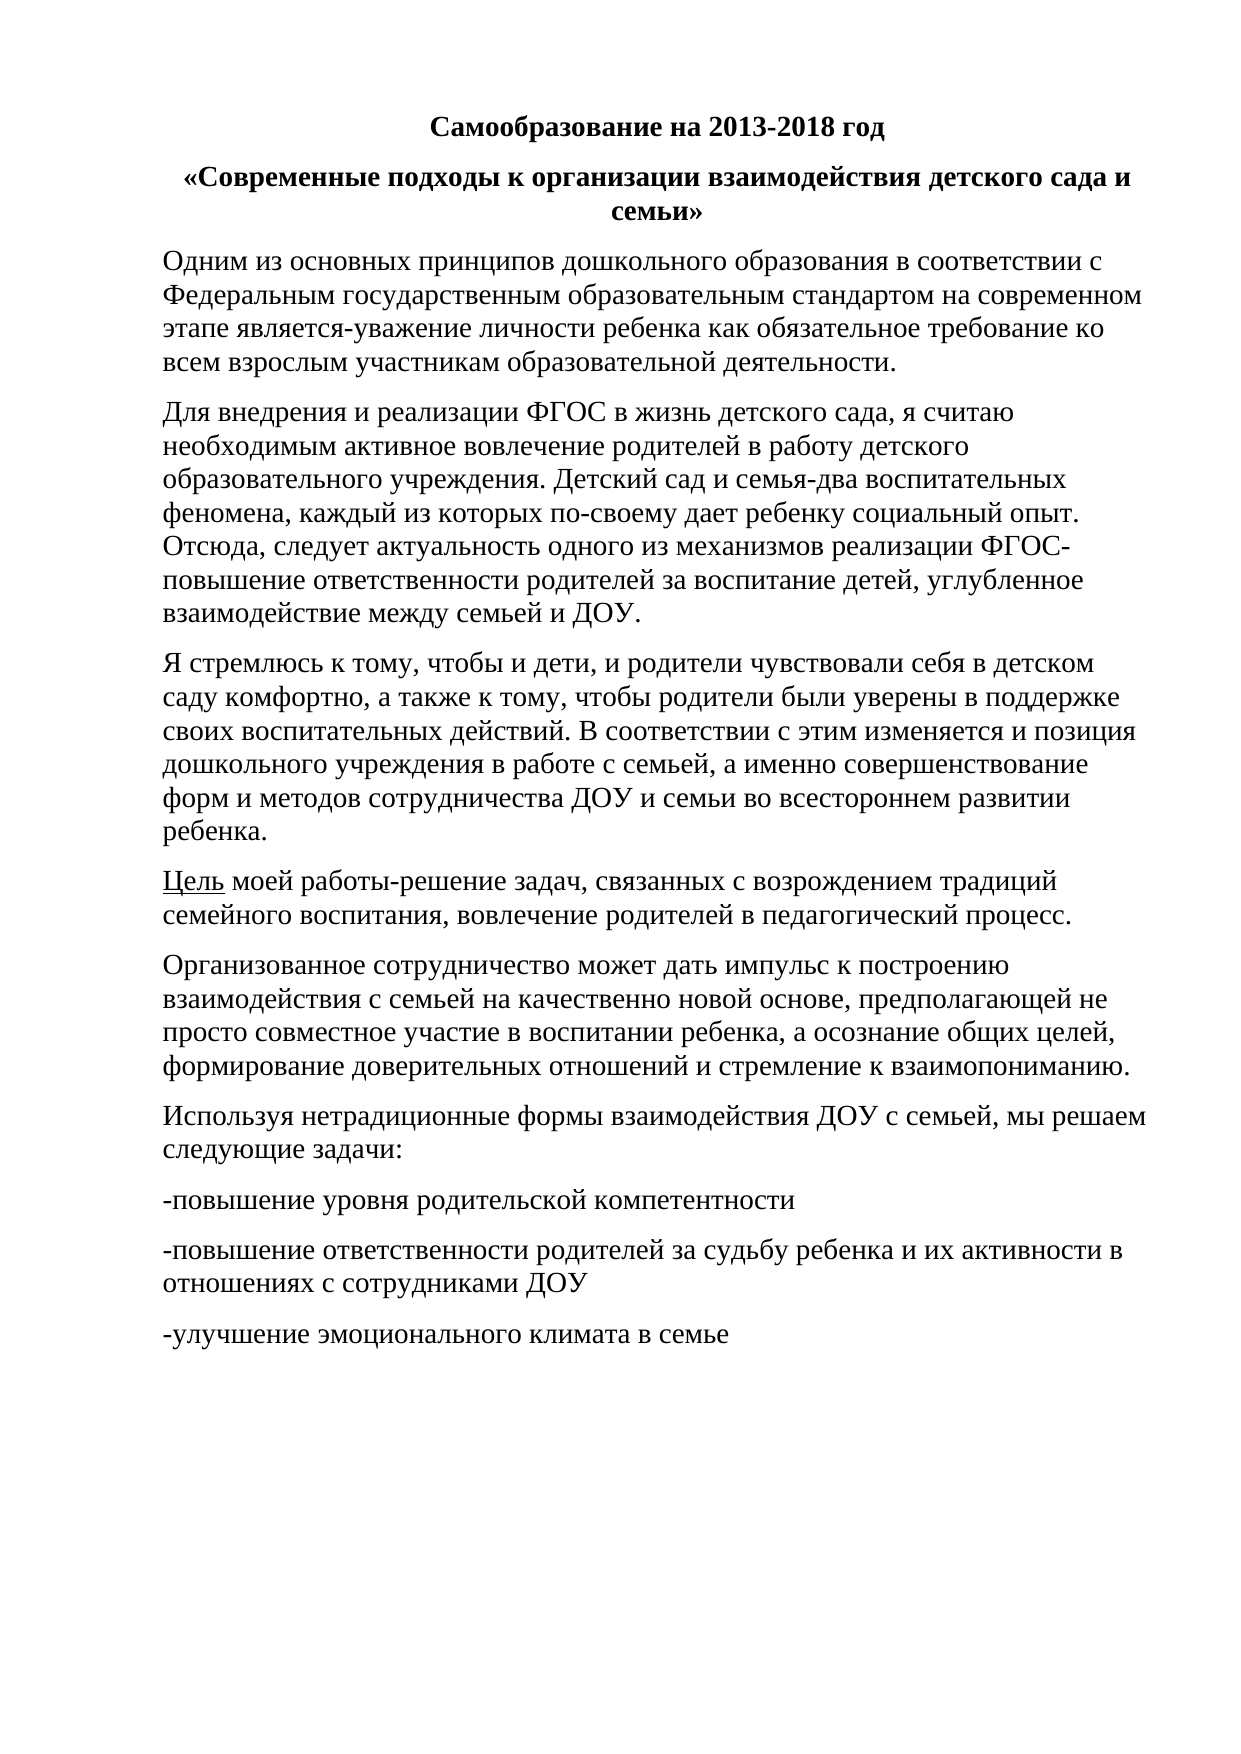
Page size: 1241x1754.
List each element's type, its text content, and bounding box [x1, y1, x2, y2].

text Используя нетрадиционные формы взаимодействия ДОУ с семьей, мы решаем следующие задачи: [162, 1098, 1152, 1165]
text -улучшение эмоционального климата в семье [162, 1316, 1152, 1349]
text Для внедрения и реализации ФГОС в жизнь детского сада, я считаю необходимым активное вовлечение родителей в работу детского образовательного учреждения. Детский сад и семья-два воспитательных феномена, каждый из которых по-своему дает ребенку социальный опыт. Отсюда, следует актуальность одного из механизмов реализации ФГОС-повышение ответственности родителей за воспитание детей, углубленное взаимодействие между семьей и ДОУ. [162, 394, 1152, 629]
text Я стремлюсь к тому, чтобы и дети, и родители чувствовали себя в детском саду комфортно, а также к тому, чтобы родители были уверены в поддержке своих воспитательных действий. В соответствии с этим изменяется и позиция дошкольного учреждения в работе с семьей, а именно совершенствование форм и методов сотрудничества ДОУ и семьи во всестороннем развитии ребенка. [162, 646, 1152, 847]
text -повышение ответственности родителей за судьбу ребенка и их активности в отношениях с сотрудниками ДОУ [162, 1232, 1152, 1299]
text Цель моей работы-решение задач, связанных с возрождением традиций семейного воспитания, вовлечение родителей в педагогический процесс. [162, 863, 1152, 931]
text Одним из основных принципов дошкольного образования в соответствии с Федеральным государственным образовательным стандартом на современном этапе является-уважение личности ребенка как обязательное требование ко всем взрослым участникам образовательной деятельности. [162, 243, 1152, 377]
text Самообразование на 2013-2018 год [162, 109, 1152, 143]
text Организованное сотрудничество может дать импульс к построению взаимодействия с семьей на качественно новой основе, предполагающей не просто совместное участие в воспитании ребенка, а осознание общих целей, формирование доверительных отношений и стремление к взаимопониманию. [162, 947, 1152, 1081]
text -повышение уровня родительской компетентности [162, 1182, 1152, 1215]
text «Современные подходы к организации взаимодействия детского сада и семьи» [162, 159, 1152, 227]
